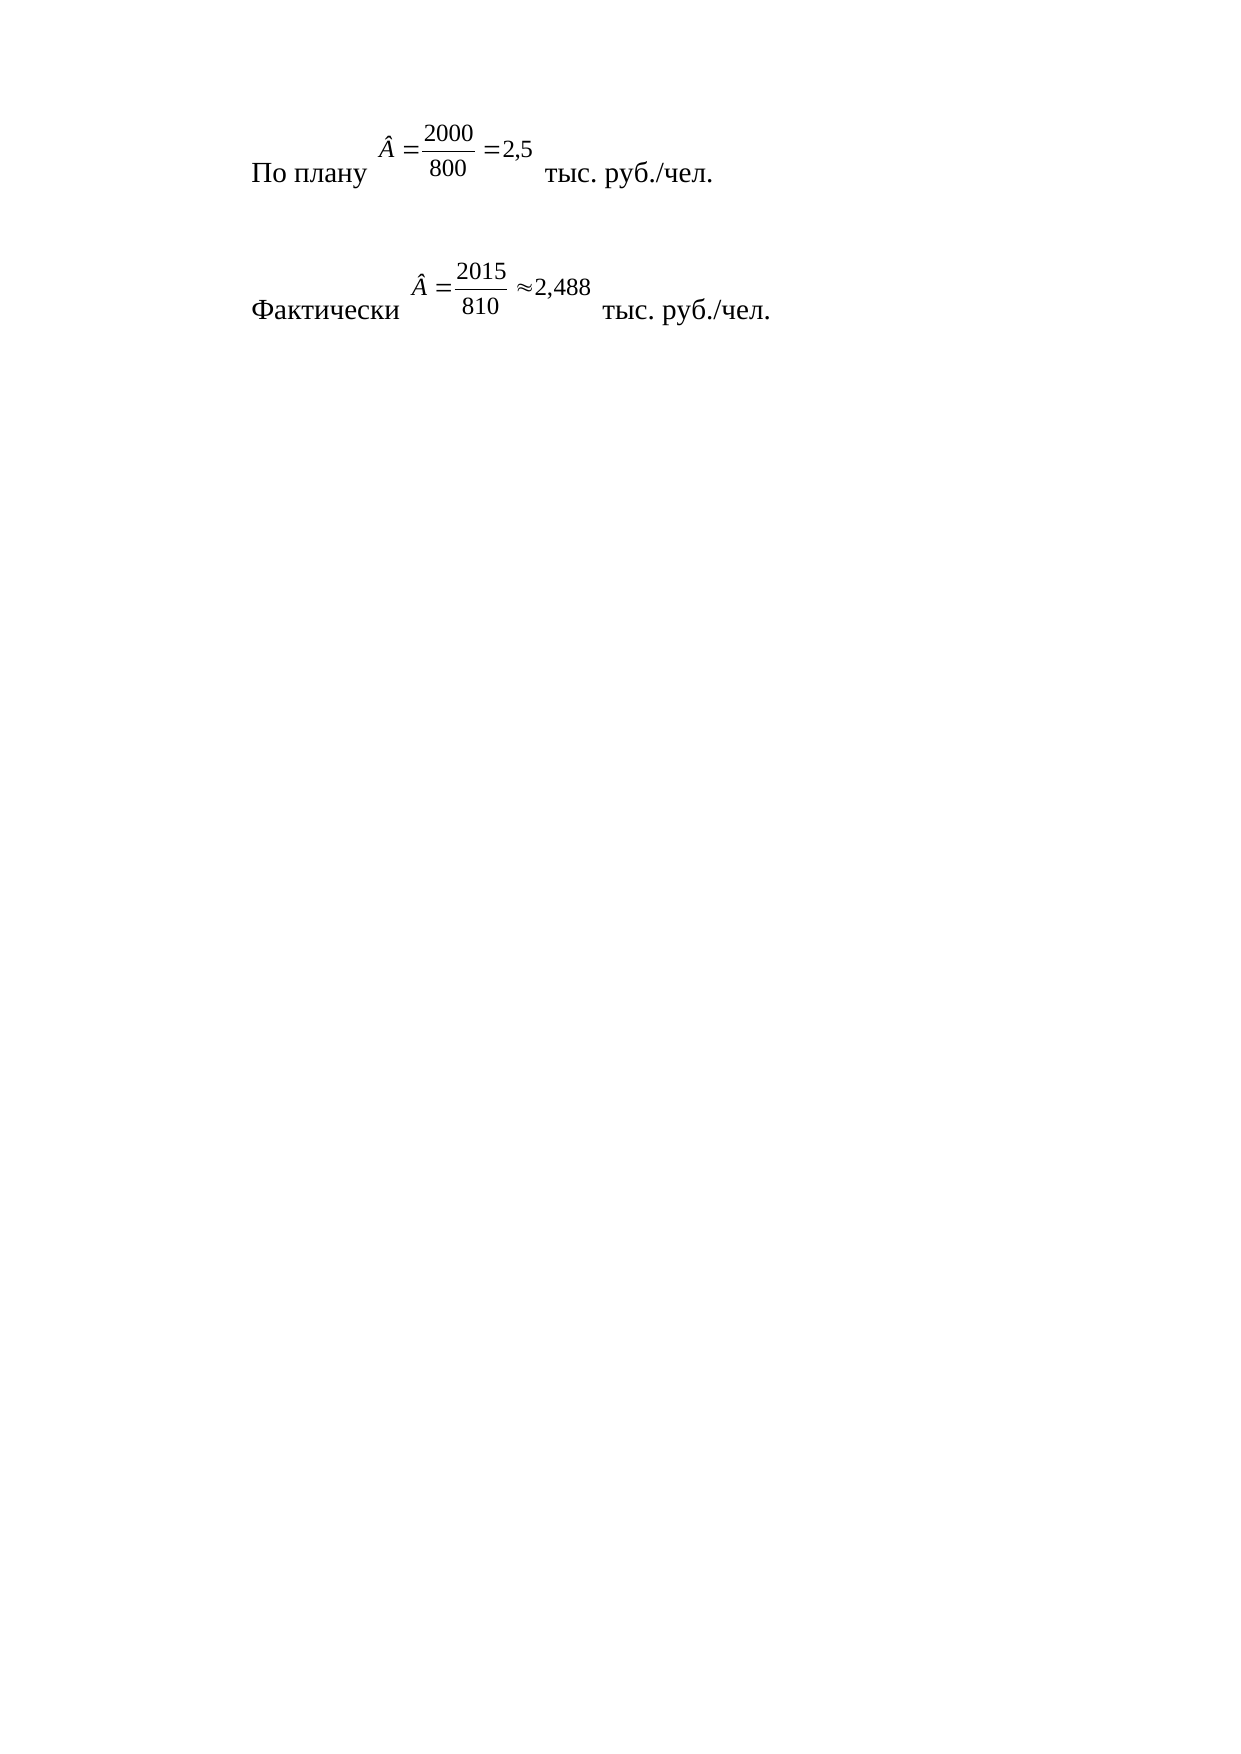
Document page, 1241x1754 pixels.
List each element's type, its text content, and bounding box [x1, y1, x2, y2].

text Фактически тыс. руб./чел. [177, 256, 1152, 326]
text По плану тыс. руб./чел. [177, 118, 1152, 188]
